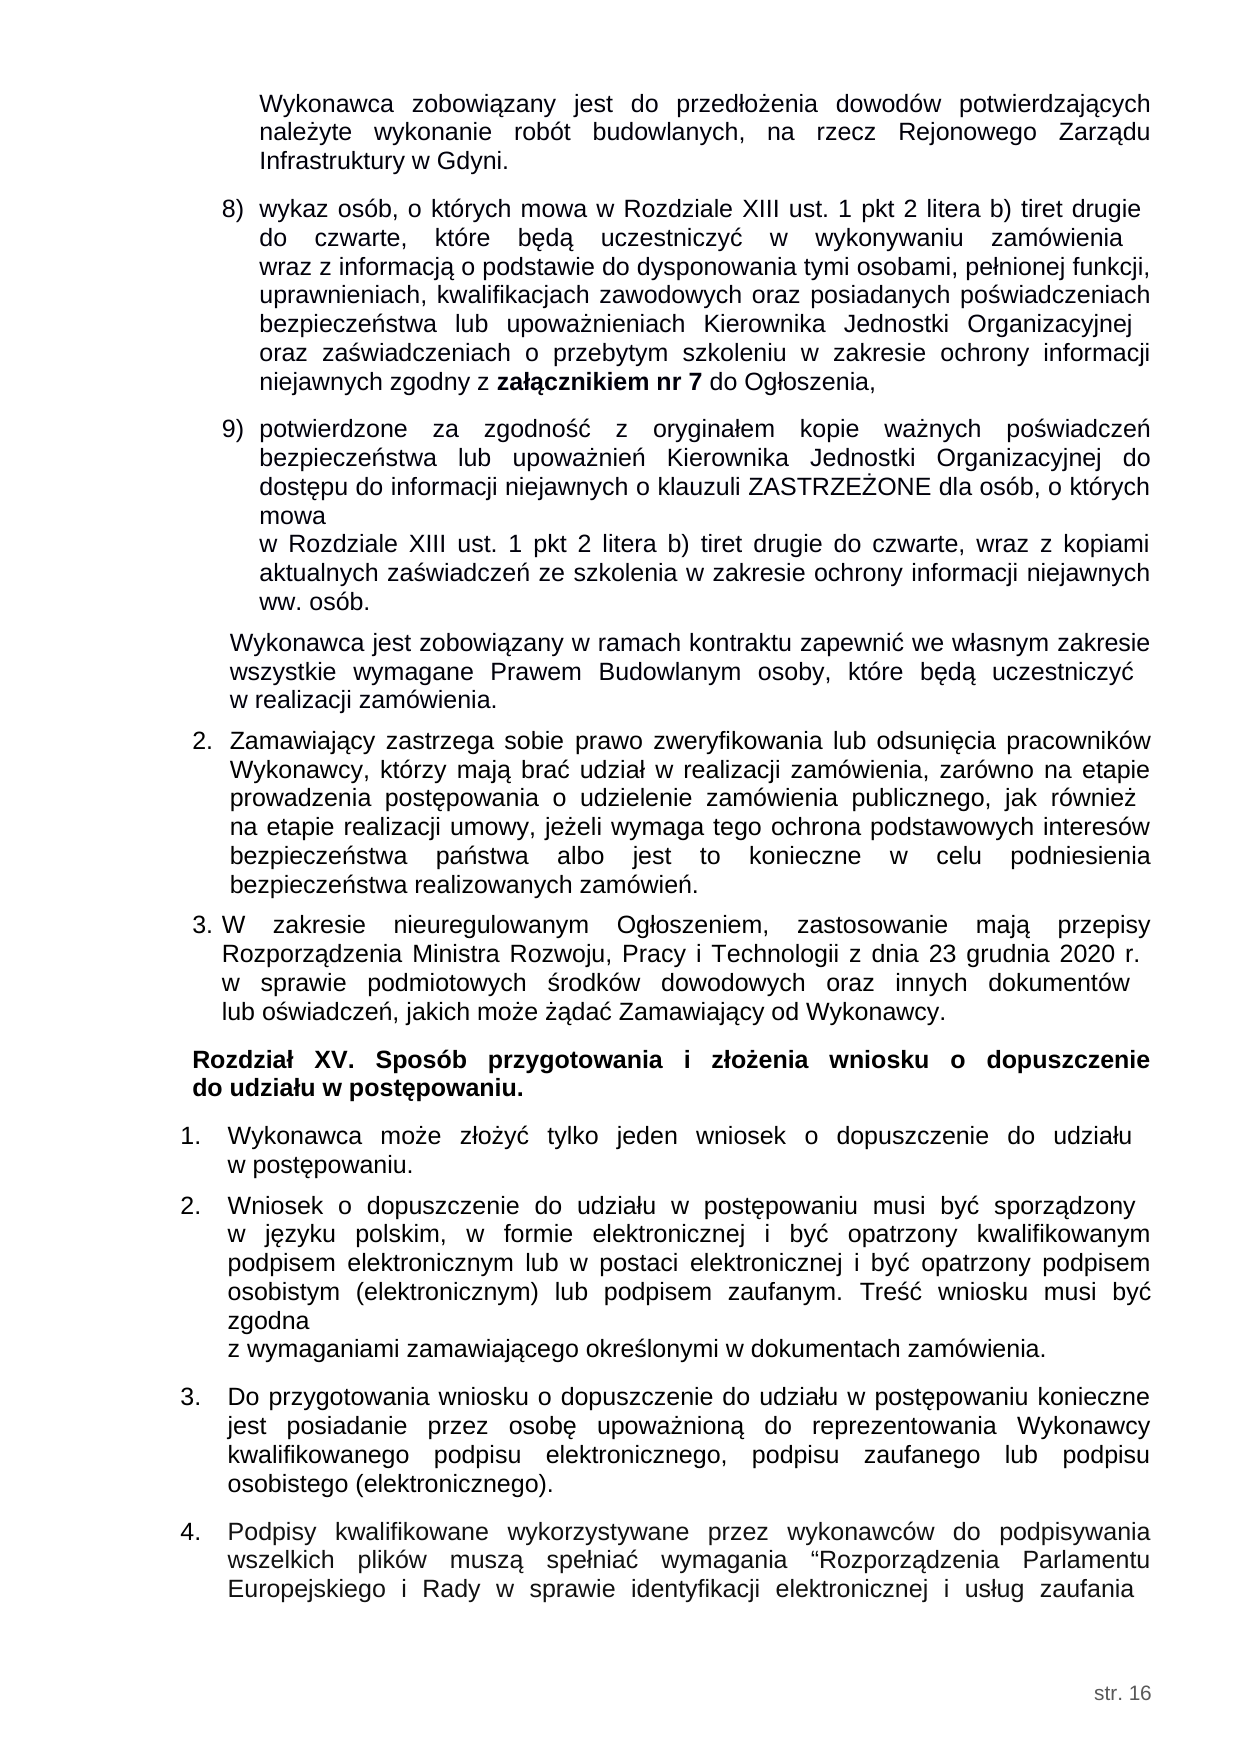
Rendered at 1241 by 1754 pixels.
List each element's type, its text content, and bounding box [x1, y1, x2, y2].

list wykaz osób, o których mowa w Rozdziale XIII ust. 1 pkt 2 litera b) tiret drugie do czwarte, które będą uczestniczyć w wykonywaniu zamówienia wraz z informacją o podstawie do dysponowania tymi osobami, pełnionej funkcji, uprawnieniach, kwalifikacjach zawodowych oraz posiadanych poświadczeniach bezpieczeństwa lub upoważnieniach Kierownika Jednostki Organizacyjnej oraz zaświadczeniach o przebytym szkoleniu w zakresie ochrony informacji niejawnych zgodny z załącznikiem nr 7 do Ogłoszenia, [222, 194, 1152, 395]
text Wykonawca jest zobowiązany w ramach kontraktu zapewnić we własnym zakresie wszystkie wymagane Prawem Budowlanym osoby, które będą uczestniczyć w realizacji zamówienia. [229, 628, 1152, 714]
text Wykonawca zobowiązany jest do przedłożenia dowodów potwierdzających należyte wykonanie robót budowlanych, na rzecz Rejonowego Zarządu Infrastruktury w Gdyni. [259, 89, 1152, 175]
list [180, 1517, 1152, 1603]
list Zamawiający zastrzega sobie prawo zweryfikowania lub odsunięcia pracowników Wykonawcy, którzy mają brać udział w realizacji zamówienia, zarówno na etapie prowadzenia postępowania o udzielenie zamówienia publicznego, jak również na etapie realizacji umowy, jeżeli wymaga tego ochrona podstawowych interesów bezpieczeństwa państwa albo jest to konieczne w celu podniesienia bezpieczeństwa realizowanych zamówień. [192, 726, 1152, 898]
list Do przygotowania wniosku o dopuszczenie do udziału w postępowaniu konieczne jest posiadanie przez osobę upoważnioną do reprezentowania Wykonawcy kwalifikowanego podpisu elektronicznego, podpisu zaufanego lub podpisu osobistego (elektronicznego). [180, 1382, 1152, 1497]
list potwierdzone za zgodność z oryginałem kopie ważnych poświadczeń bezpieczeństwa lub upoważnień Kierownika Jednostki Organizacyjnej do dostępu do informacji niejawnych o klauzuli ZASTRZEŻONE dla osób, o których mowa w Rozdziale XIII ust. 1 pkt 2 litera b) tiret drugie do czwarte, wraz z kopiami aktualnych zaświadczeń ze szkolenia w zakresie ochrony informacji niejawnych ww. osób. [222, 414, 1152, 616]
list Rozdział XV. Sposób przygotowania i złożenia wniosku o dopuszczenie do udziału w postępowaniu. [192, 1044, 1152, 1102]
list W zakresie nieuregulowanym Ogłoszeniem, zastosowanie mają przepisy Rozporządzenia Ministra Rozwoju, Pracy i Technologii z dnia 23 grudnia 2020 r. w sprawie podmiotowych środków dowodowych oraz innych dokumentów lub oświadczeń, jakich może żądać Zamawiający od Wykonawcy. [192, 910, 1152, 1025]
list Wniosek o dopuszczenie do udziału w postępowaniu musi być sporządzony w języku polskim, w formie elektronicznej i być opatrzony kwalifikowanym podpisem elektronicznym lub w postaci elektronicznej i być opatrzony podpisem osobistym (elektronicznym) lub podpisem zaufanym. Treść wniosku musi być zgodna z wymaganiami zamawiającego określonymi w dokumentach zamówienia. [180, 1191, 1152, 1363]
list Wykonawca może złożyć tylko jeden wniosek o dopuszczenie do udziału w postępowaniu. [180, 1121, 1152, 1179]
